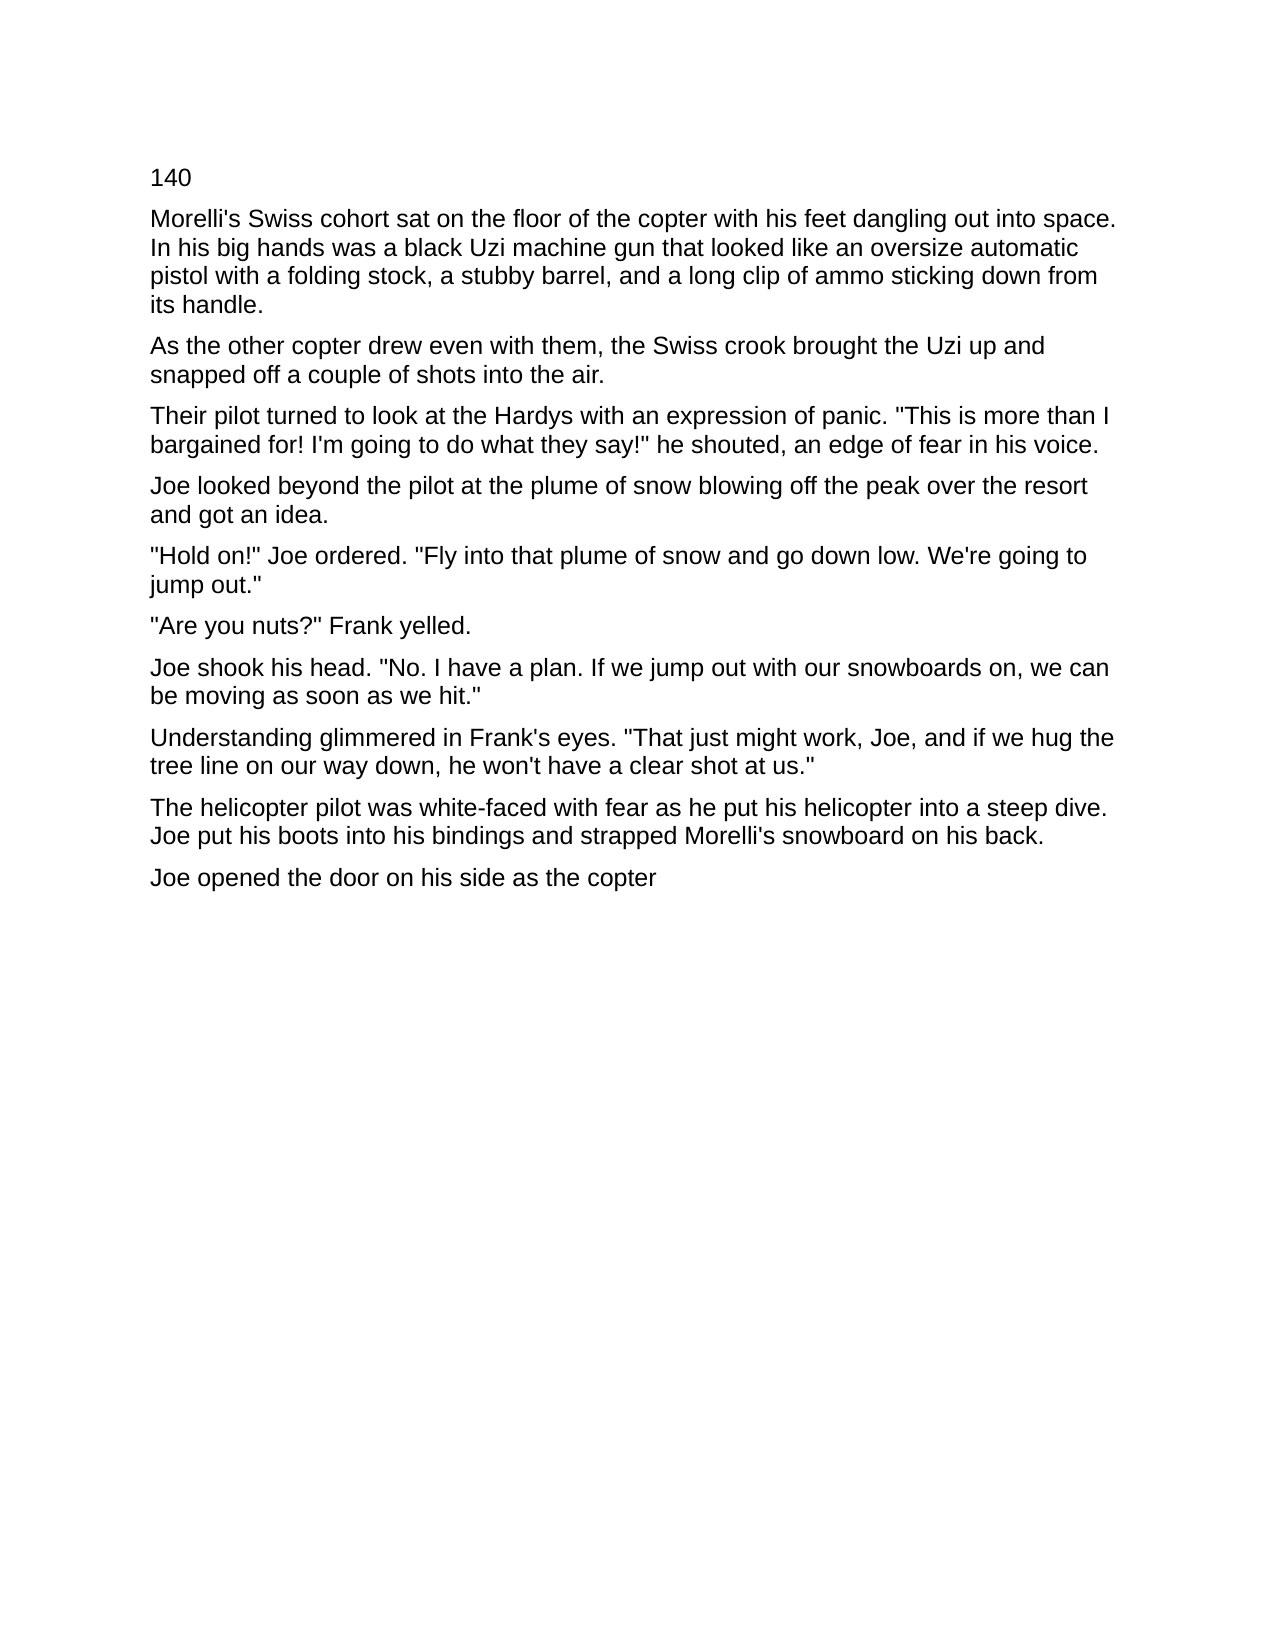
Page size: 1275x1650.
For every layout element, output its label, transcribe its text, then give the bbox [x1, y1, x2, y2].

text Joe looked beyond the pilot at the plume of snow blowing off the peak over the resort and got an idea. [150, 471, 1125, 529]
text Joe opened the door on his side as the copter [150, 862, 1125, 891]
text The helicopter pilot was white-faced with fear as he put his helicopter into a steep dive. Joe put his boots into his bindings and strapped Morelli's snowboard on his back. [150, 792, 1125, 850]
text Joe shook his head. "No. I have a plan. If we jump out with our snowboards on, we can be moving as soon as we hit." [150, 652, 1125, 710]
text As the other copter drew even with them, the Swiss crook brought the Uzi up and snapped off a couple of shots into the air. [150, 331, 1125, 389]
text "Hold on!" Joe ordered. "Fly into that plume of snow and go down low. We're going to jump out." [150, 541, 1125, 599]
text Their pilot turned to look at the Hardys with an expression of panic. "This is more than I bargained for! I'm going to do what they say!" he shouted, an edge of fear in his voice. [150, 401, 1125, 459]
text Morelli's Swiss cohort sat on the floor of the copter with his feet dangling out into space. In his big hands was a black Uzi machine gun that looked like an oversize automatic pistol with a folding stock, a stubby barrel, and a long clip of ammo sticking down from its handle. [150, 204, 1125, 319]
text "Are you nuts?" Frank yelled. [150, 611, 1125, 640]
text Understanding glimmered in Frank's eyes. "That just might work, Joe, and if we hug the tree line on our way down, he won't have a clear shot at us." [150, 722, 1125, 780]
text 140 [150, 162, 1125, 191]
